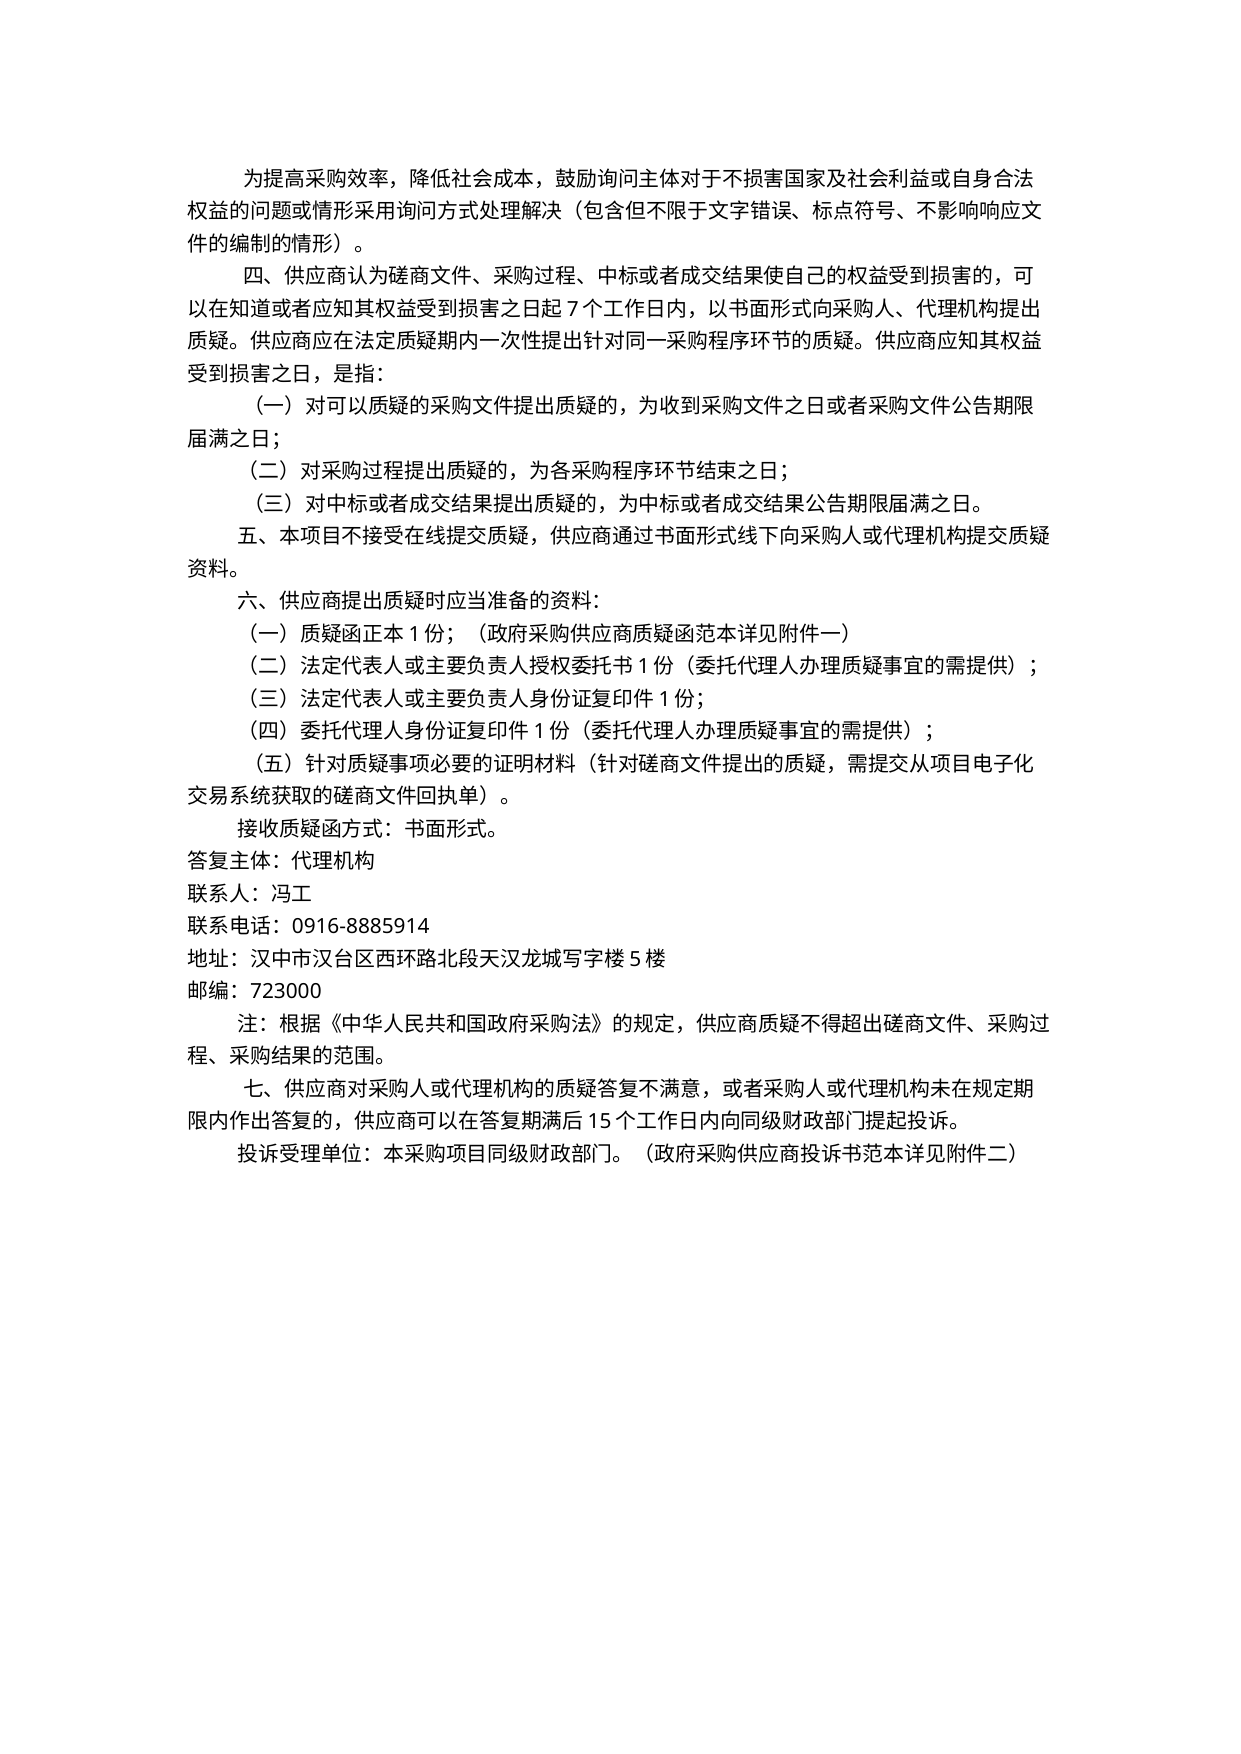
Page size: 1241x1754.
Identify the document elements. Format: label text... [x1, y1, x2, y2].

text 接收质疑函方式：书面形式。 [187, 812, 1053, 844]
text 投诉受理单位：本采购项目同级财政部门。（政府采购供应商投诉书范本详见附件二） [187, 1137, 1053, 1169]
text 七、供应商对采购人或代理机构的质疑答复不满意，或者采购人或代理机构未在规定期限内作出答复的，供应商可以在答复期满后15个工作日内向同级财政部门提起投诉。 [187, 1072, 1053, 1137]
text 答复主体：代理机构 [187, 844, 1053, 877]
text 邮编：723000 [187, 974, 1053, 1007]
text 注：根据《中华人民共和国政府采购法》的规定，供应商质疑不得超出磋商文件、采购过程、采购结果的范围。 [187, 1007, 1053, 1072]
text （三）对中标或者成交结果提出质疑的，为中标或者成交结果公告期限届满之日。 [187, 487, 1053, 519]
text （四）委托代理人身份证复印件1份（委托代理人办理质疑事宜的需提供）； [187, 714, 1053, 747]
text 联系电话：0916-8885914 [187, 909, 1053, 942]
text （五）针对质疑事项必要的证明材料（针对磋商文件提出的质疑，需提交从项目电子化交易系统获取的磋商文件回执单）。 [187, 747, 1053, 812]
text （三）法定代表人或主要负责人身份证复印件1份； [187, 682, 1053, 714]
text （一）对可以质疑的采购文件提出质疑的，为收到采购文件之日或者采购文件公告期限届满之日； [187, 389, 1053, 454]
text 联系人：冯工 [187, 877, 1053, 909]
text （二）对采购过程提出质疑的，为各采购程序环节结束之日； [187, 454, 1053, 487]
text 地址：汉中市汉台区西环路北段天汉龙城写字楼5楼 [187, 942, 1053, 974]
text （一）质疑函正本1份；（政府采购供应商质疑函范本详见附件一） [187, 617, 1053, 649]
text 为提高采购效率，降低社会成本，鼓励询问主体对于不损害国家及社会利益或自身合法权益的问题或情形采用询问方式处理解决（包含但不限于文字错误、标点符号、不影响响应文件的编制的情形）。 [187, 162, 1053, 259]
text 四、供应商认为磋商文件、采购过程、中标或者成交结果使自己的权益受到损害的，可以在知道或者应知其权益受到损害之日起7个工作日内，以书面形式向采购人、代理机构提出质疑。供应商应在法定质疑期内一次性提出针对同一采购程序环节的质疑。供应商应知其权益受到损害之日，是指： [187, 259, 1053, 389]
text 六、供应商提出质疑时应当准备的资料： [187, 584, 1053, 617]
text 五、本项目不接受在线提交质疑，供应商通过书面形式线下向采购人或代理机构提交质疑资料。 [187, 519, 1053, 584]
text （二）法定代表人或主要负责人授权委托书1份（委托代理人办理质疑事宜的需提供）； [187, 649, 1053, 682]
